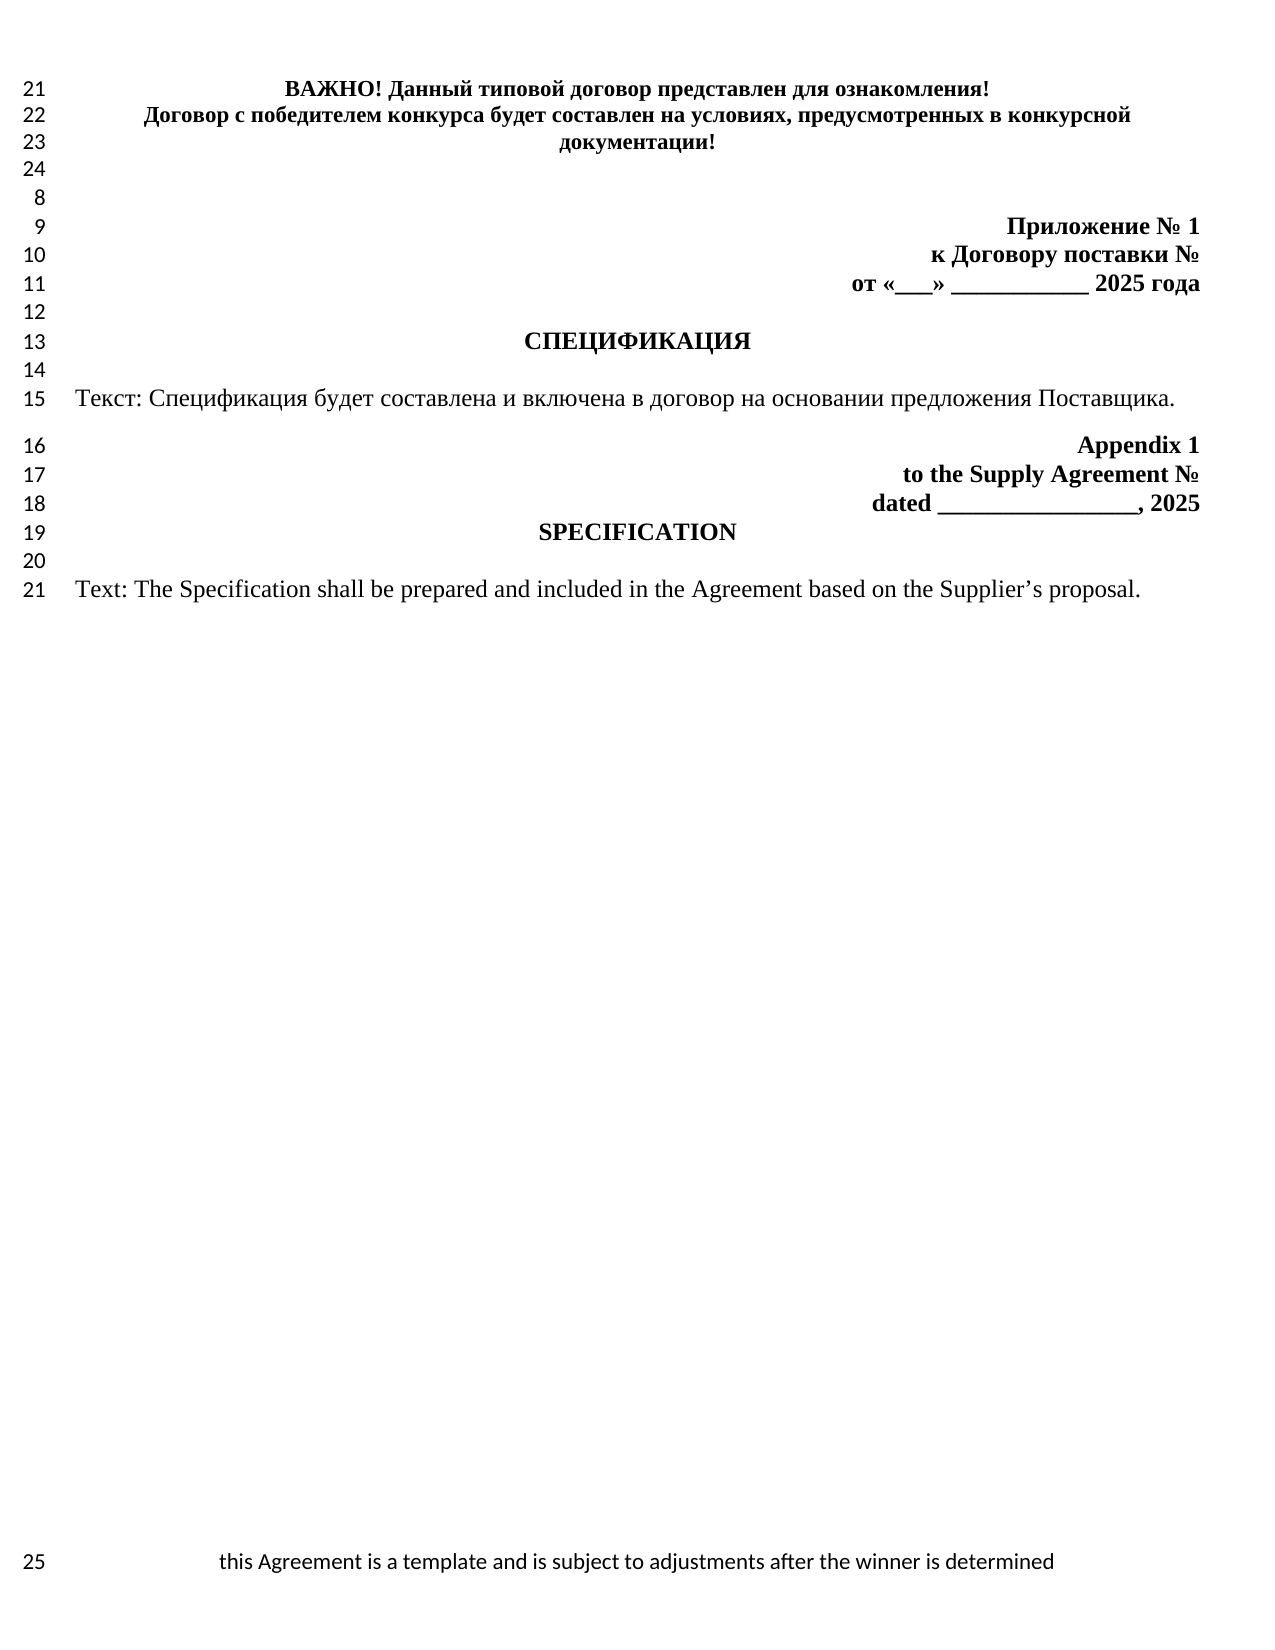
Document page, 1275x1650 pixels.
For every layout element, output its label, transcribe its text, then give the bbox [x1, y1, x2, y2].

text к Договору поставки № [75, 239, 1200, 268]
text Text: The Specification shall be prepared and included in the Agreement based on the Supplier’s proposal. [75, 574, 1200, 603]
text CПЕЦИФИКАЦИЯ [75, 326, 1200, 354]
text Текст: Спецификация будет составлена и включена в договор на основании предложения Поставщика. [75, 383, 1200, 412]
text Приложение № 1 [75, 211, 1200, 239]
text от «___» ___________ 2025 года [75, 268, 1200, 297]
text to the Supply Agreement № [75, 459, 1200, 488]
text Appendix 1 [75, 430, 1200, 459]
text dated ________________, 2025 [75, 488, 1200, 517]
text SPECIFICATION [75, 517, 1200, 545]
